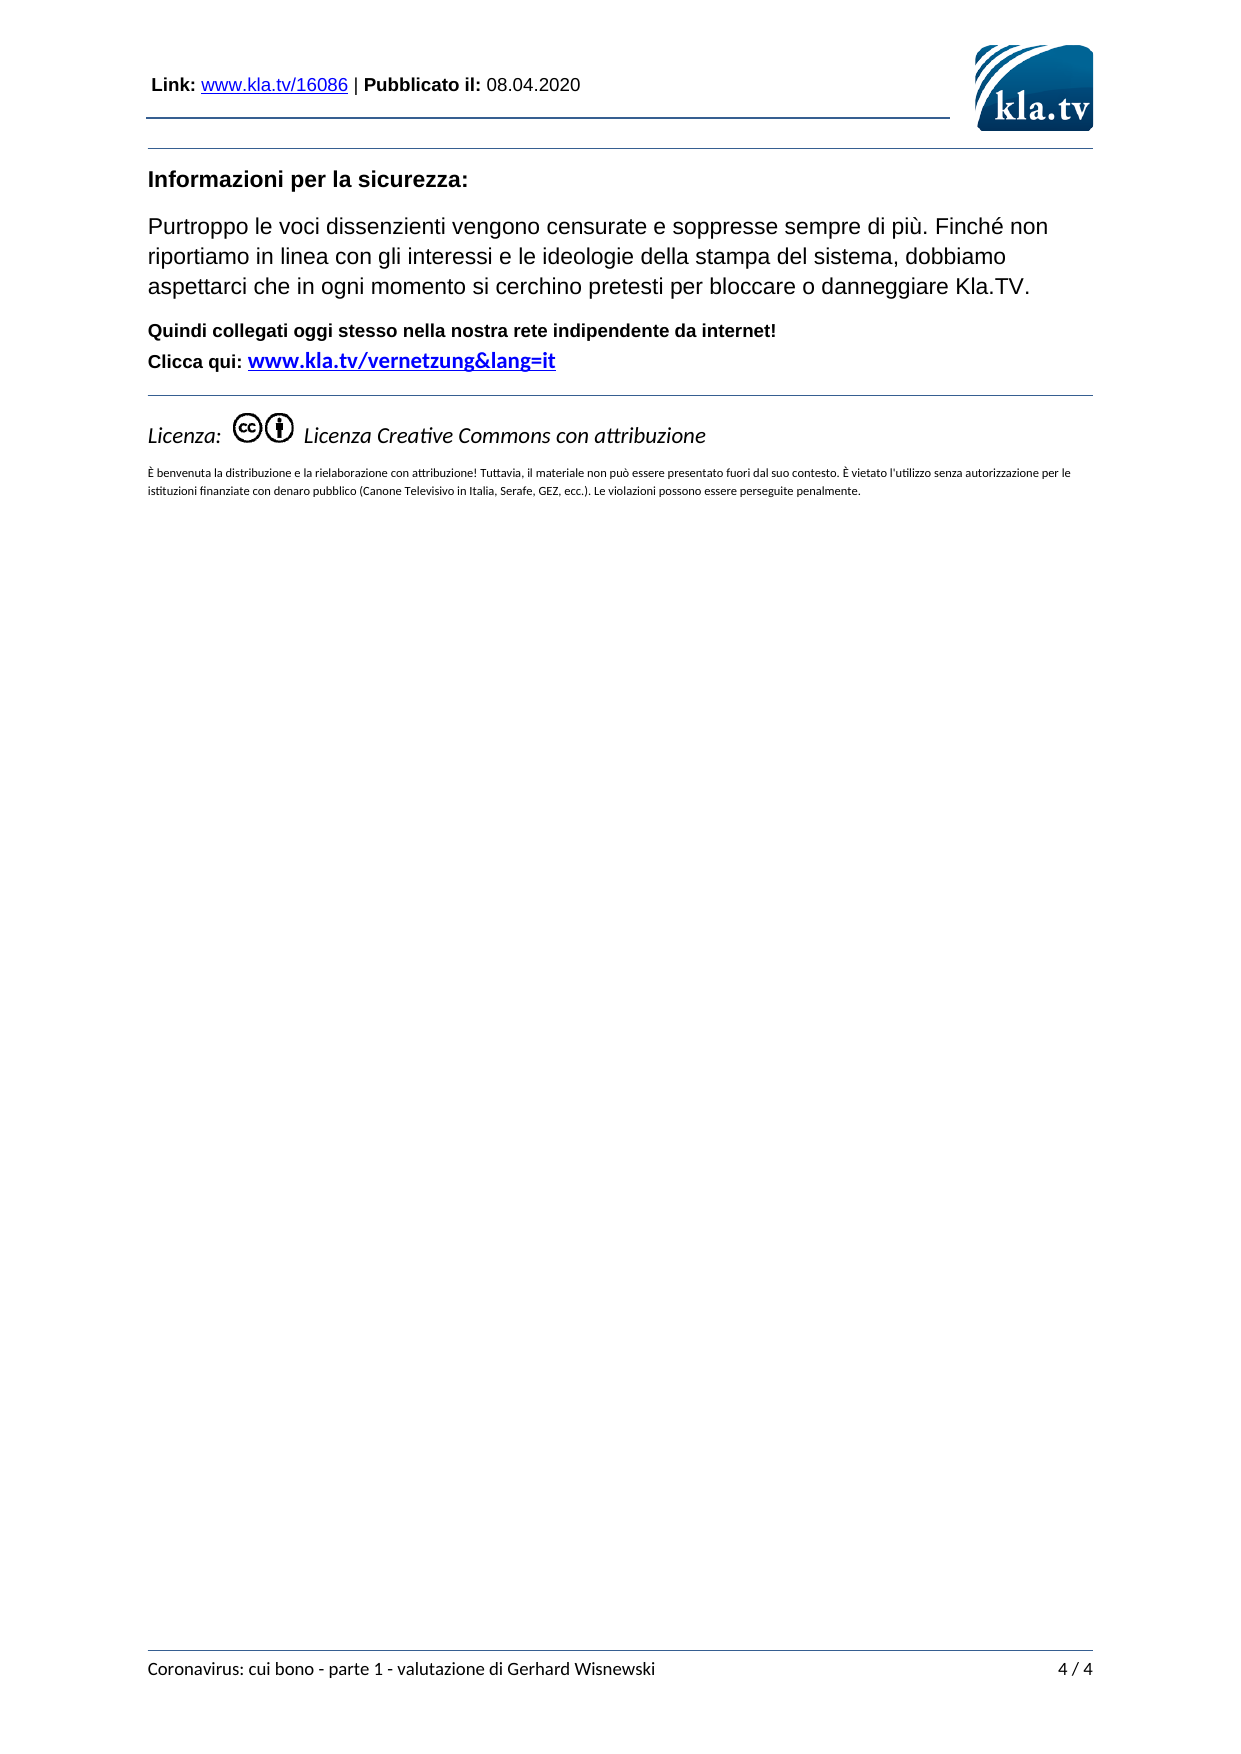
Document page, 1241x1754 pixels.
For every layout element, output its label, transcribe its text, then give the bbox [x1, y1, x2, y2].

text Licenza: Licenza Creative Commons con attribuzione [148, 396, 1093, 449]
text Informazioni per la sicurezza: [148, 149, 1093, 192]
text Purtroppo le voci dissenzienti vengono censurate e soppresse sempre di più. Finché non riportiamo in linea con gli interessi e le ideologie della stampa del sistema, dobbiamo aspettarci che in ogni momento si cerchino pretesti per bloccare o danneggiare Kla.TV. [148, 213, 1093, 299]
text Quindi collegati oggi stesso nella nostra rete indipendente da internet! Clicca qui: www.kla.tv/vernetzung&lang=it [148, 320, 1093, 374]
text È benvenuta la distribuzione e la rielaborazione con attribuzione! Tuttavia, il materiale non può essere presentato fuori dal suo contesto. È vietato l'utilizzo senza autorizzazione per le istituzioni finanziate con denaro pubblico (Canone Televisivo in Italia, Serafe, GEZ, ecc.). Le violazioni possono essere perseguite penalmente. [148, 465, 1093, 498]
